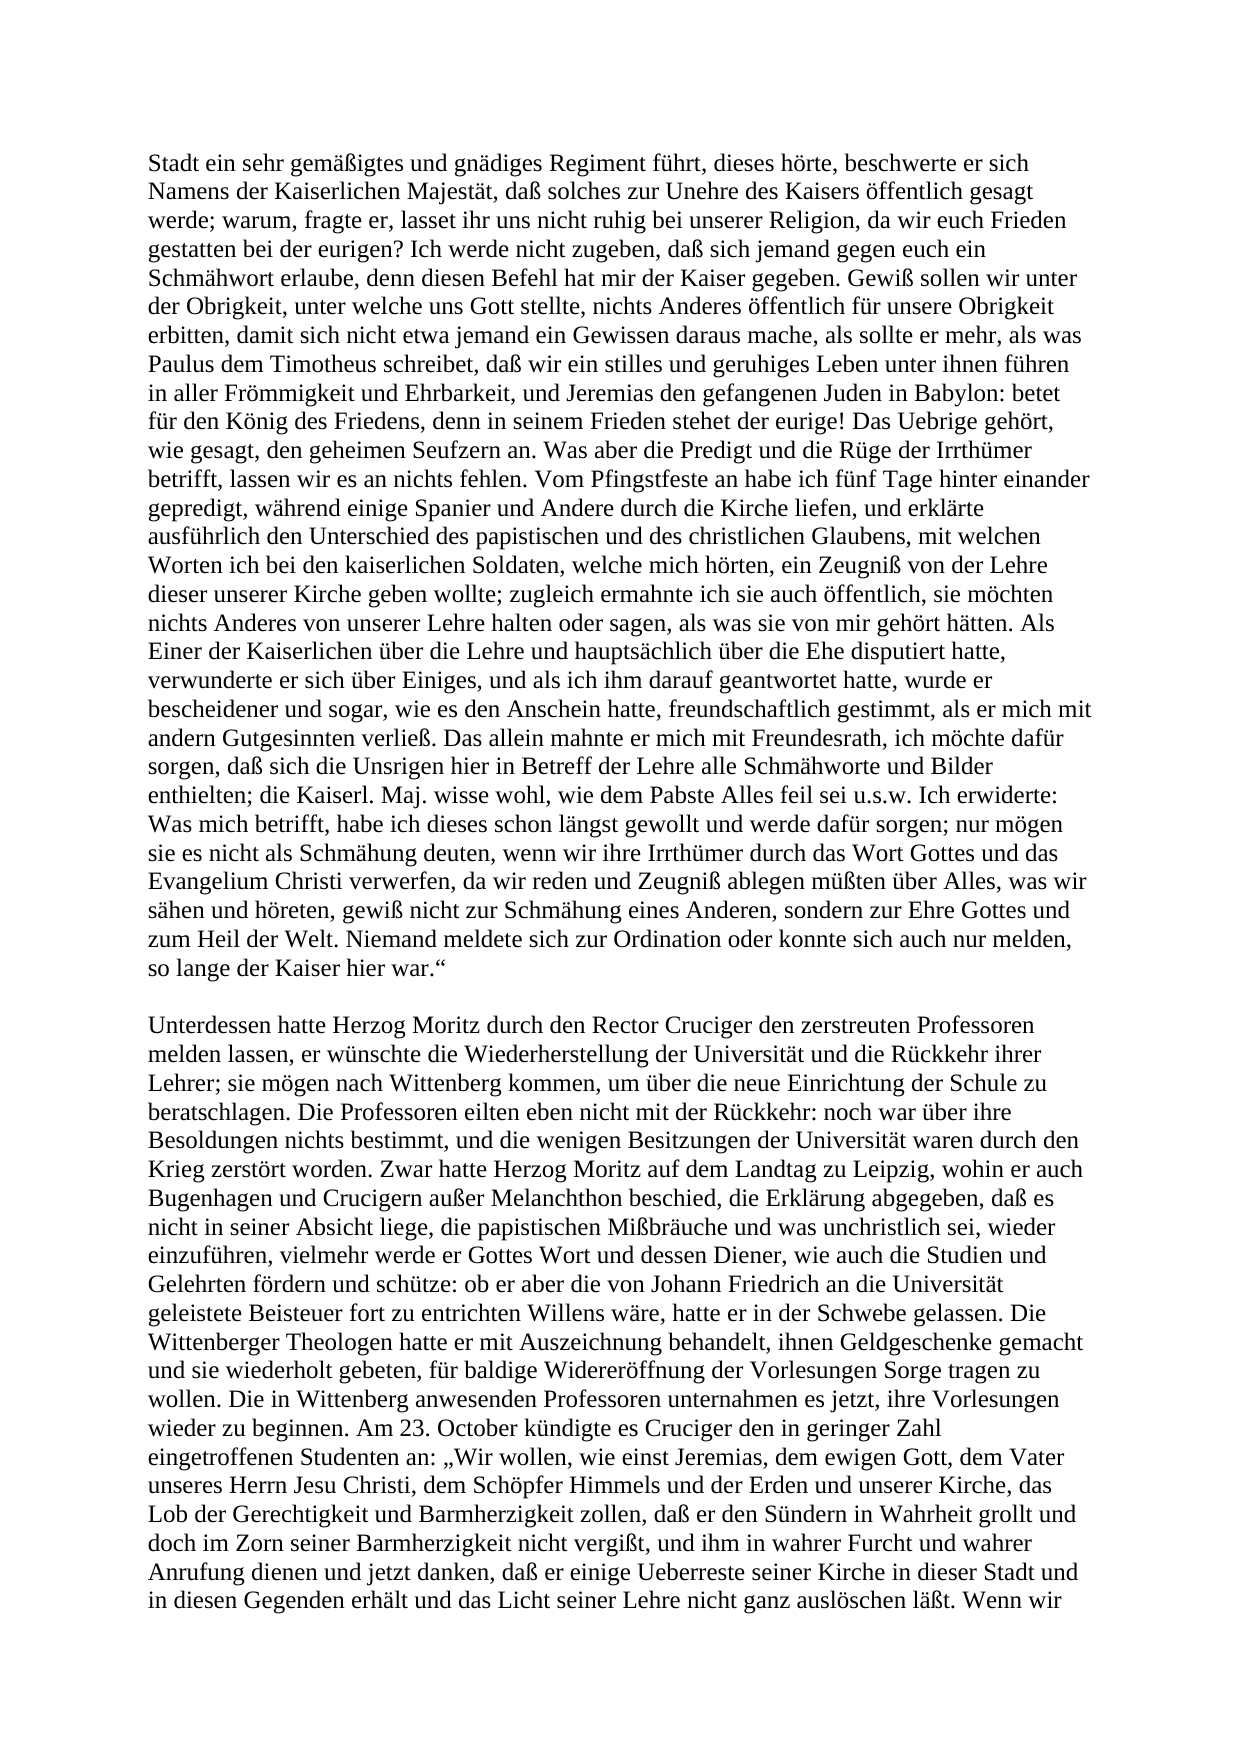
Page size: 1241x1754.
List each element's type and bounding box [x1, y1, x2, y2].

text [148, 1011, 1093, 1614]
text [148, 148, 1093, 981]
